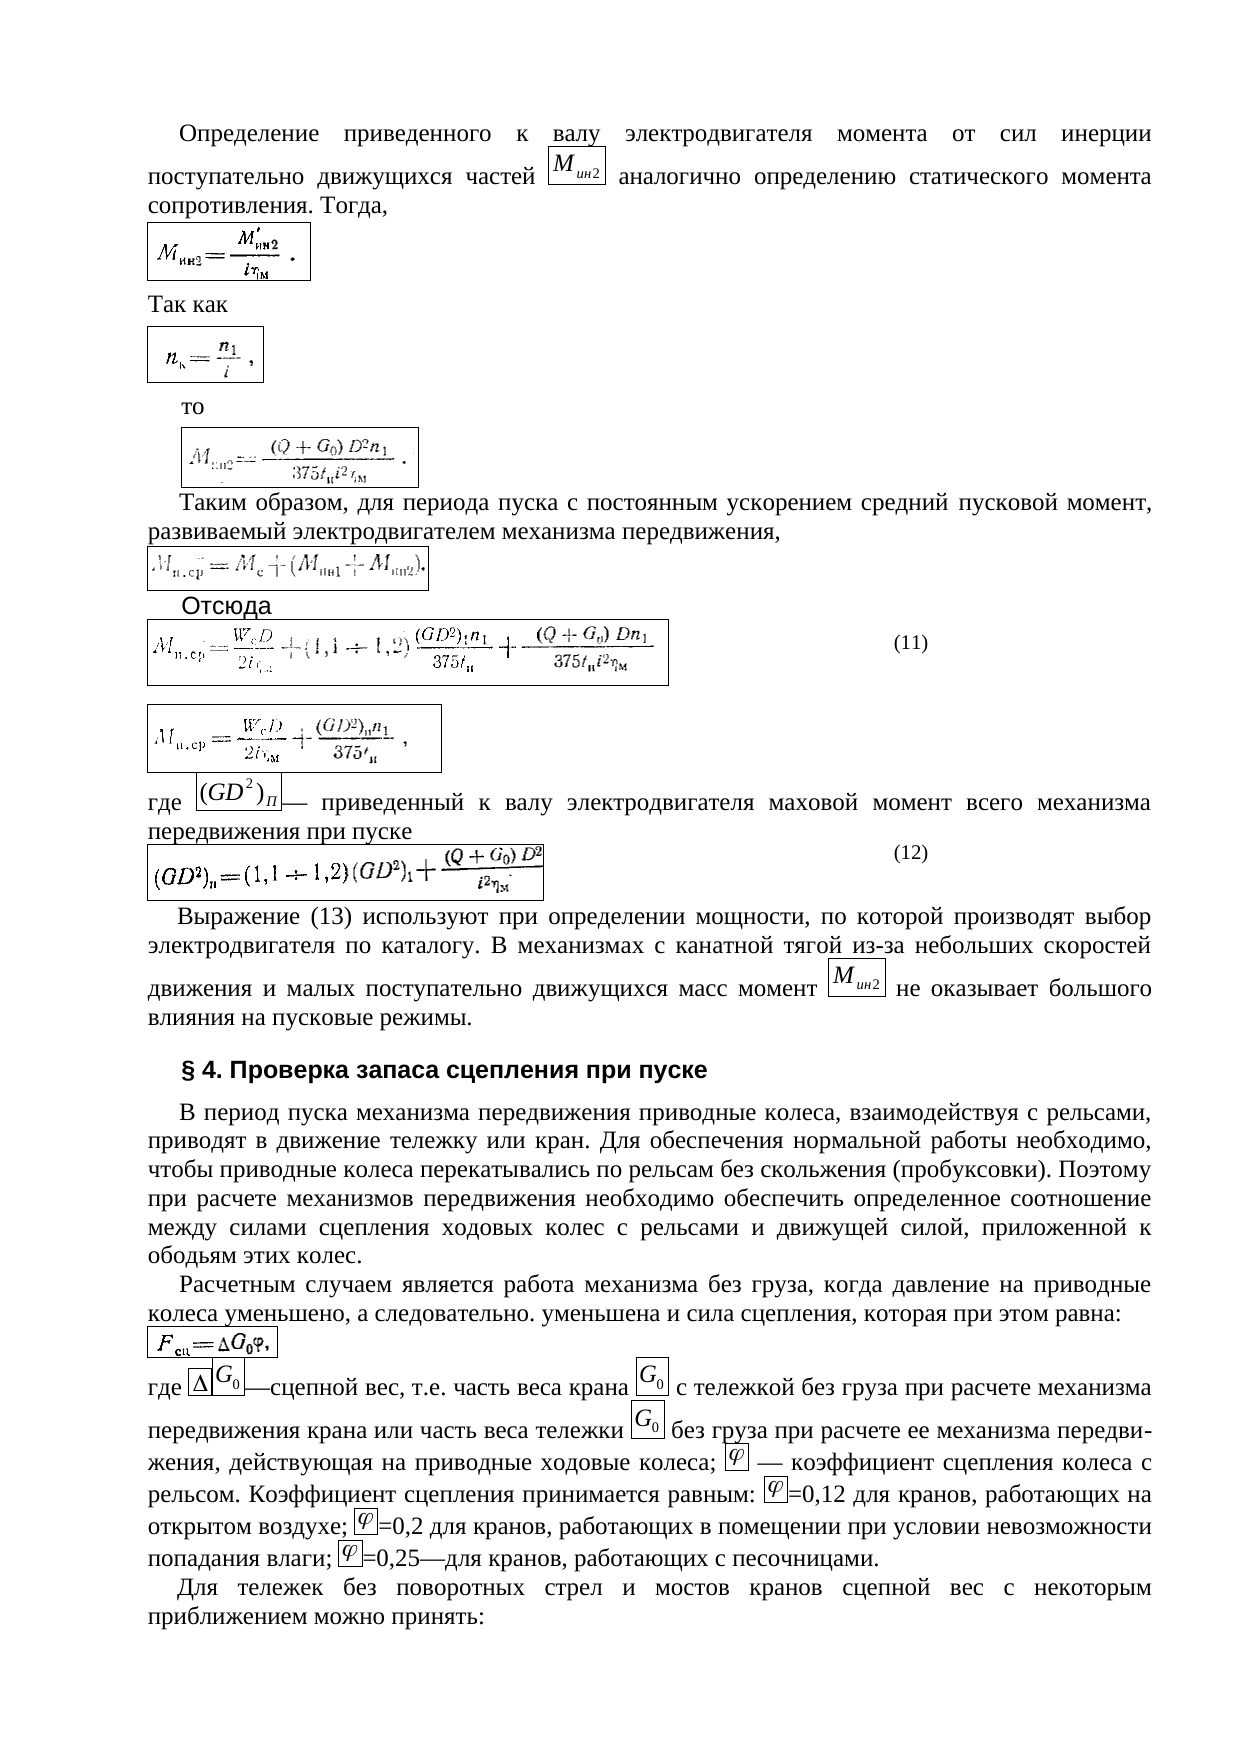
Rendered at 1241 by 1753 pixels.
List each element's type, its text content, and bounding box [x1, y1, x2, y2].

text где —сцепной вес, т.е. часть веса крана с тележкой без груза при расчете механизма передвижения крана или часть веса тележки без груза при расчете ее механизма передвижения, действующая на приводные ходовые колеса; — коэффициент сцепления колеса с рельсом. Коэффициент сцепления принимается равным: =0,12 для кранов, работающих на открытом воздухе; =0,2 для кранов, работающих в помещении при условии невозможности попадания влаги; =0,25—для кранов, работающих с песочницами. [148, 1358, 1152, 1572]
picture [148, 1327, 277, 1357]
picture [148, 620, 668, 685]
picture [148, 547, 428, 590]
text то [148, 391, 1152, 419]
text Выражение (13) используют при определении мощности, по которой производят выбор электродвигателя по каталогу. В механизмах с канатной тягой из-за небольших скоростей движения и малых поступательно движущихся масс момент не оказывает большого влияния на пусковые режимы. [148, 901, 1152, 1030]
picture [148, 327, 263, 382]
text Таким образом, для периода пуска с постоянным ускорением средний пусковой момент, развиваемый электродвигателем механизма передвижения, [148, 487, 1152, 545]
picture [148, 845, 543, 900]
text Отсюда [148, 591, 1152, 619]
text Расчетным случаем является работа механизма без груза, когда давление на приводные колеса уменьшено, а следовательно. уменьшена и сила сцепления, которая при этом равна: [148, 1269, 1152, 1327]
text § 4. Проверка запаса сцепления при пуске [148, 1055, 1152, 1084]
picture [148, 223, 310, 280]
picture [148, 705, 441, 772]
picture [182, 428, 418, 487]
text где — приведенный к валу электродвигателя маховой момент всего механизма передвижения при пуске [148, 773, 1152, 845]
text Так как [148, 289, 1152, 318]
text Определение приведенного к валу электродвигателя момента от сил инерции поступательно движущихся частей аналогично определению статического момента сопротивления. Тогда, [148, 118, 1152, 219]
text Для тележек без поворотных стрел и мостов кранов сцепной вес с некоторым приближением можно принять: [148, 1572, 1152, 1630]
text В период пуска механизма передвижения приводные колеса, взаимодействуя с рельсами, приводят в движение тележку или кран. Для обеспечения нормальной работы необходимо, чтобы приводные колеса перекатывались по рельсам без скольжения (пробуксовки). Поэтому при расчете механизмов передвижения необходимо обеспечить определенное соотношение между силами сцепления ходовых колес с рельсами и движущей силой, приложенной к ободьям этих колес. [148, 1097, 1152, 1269]
